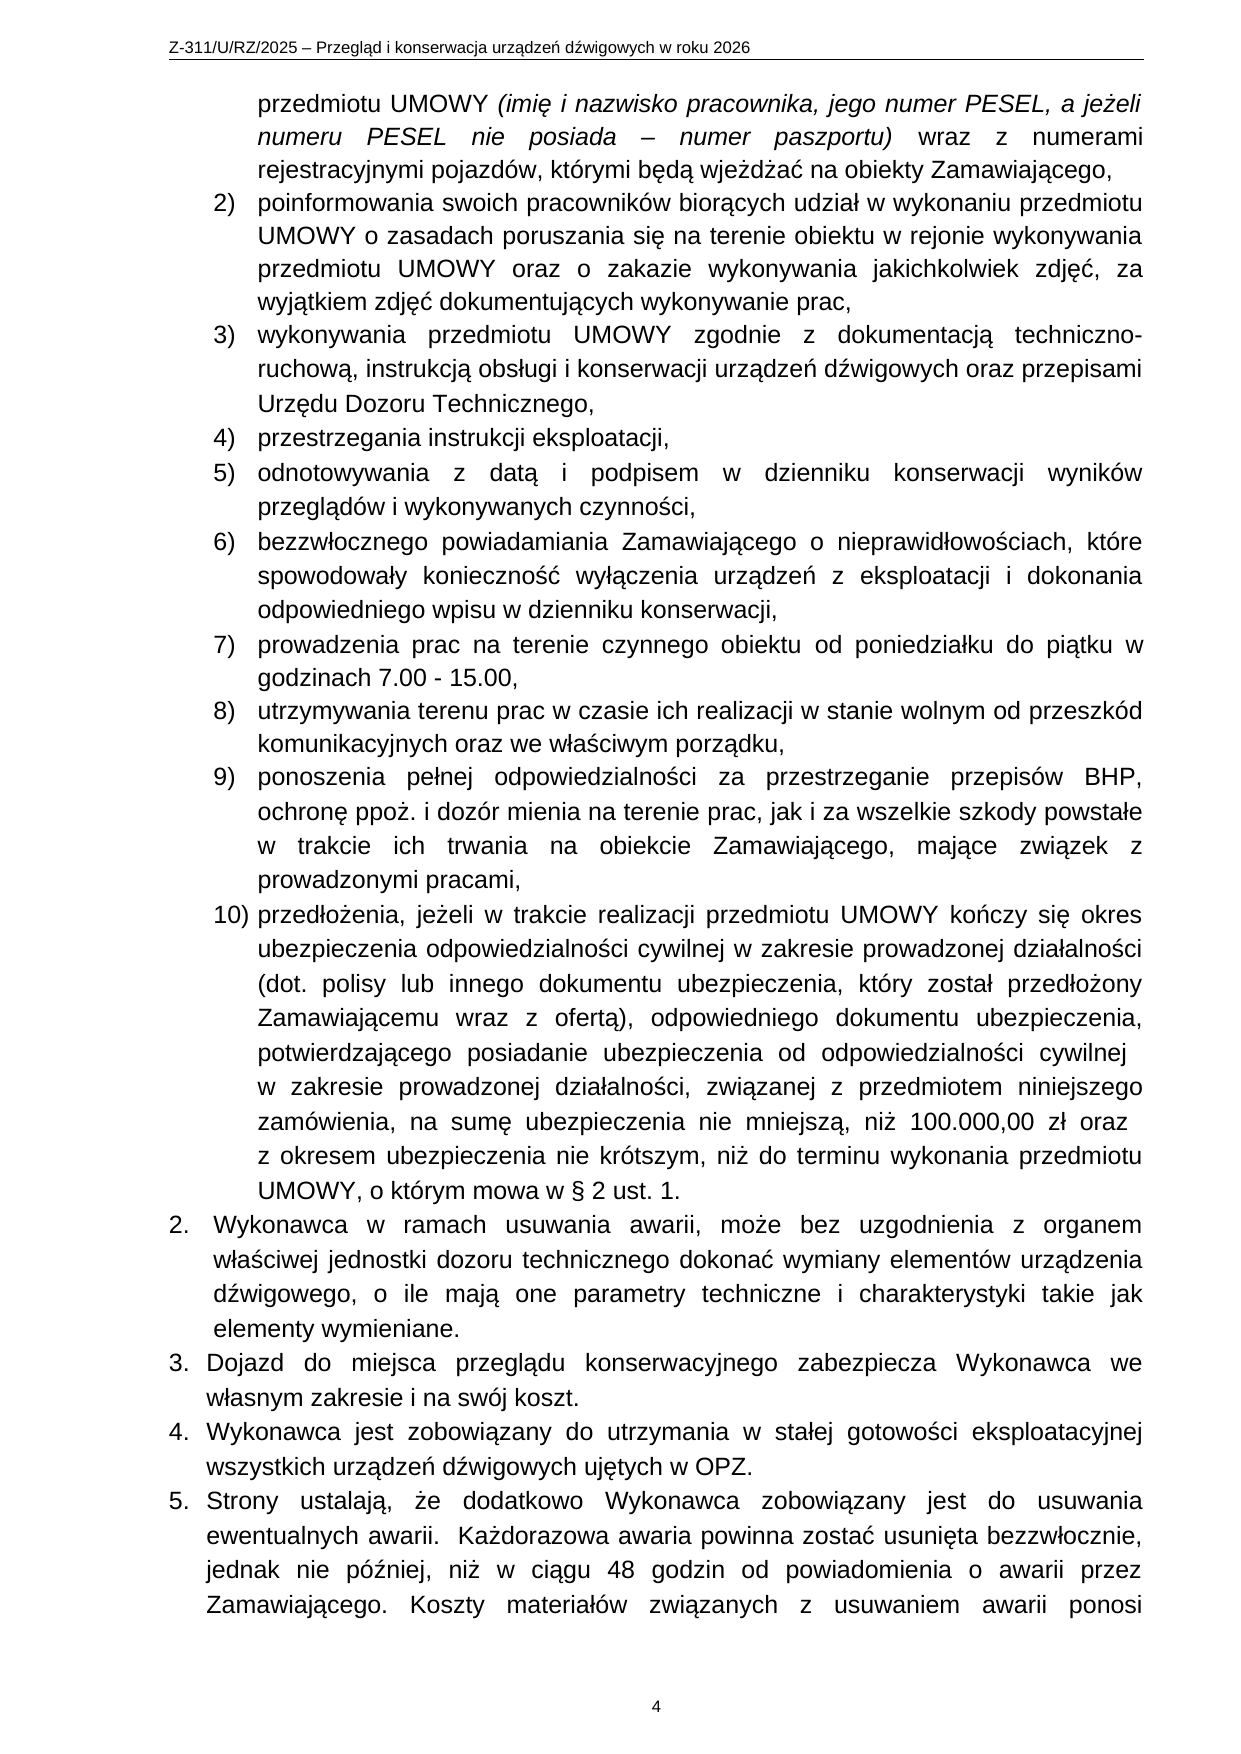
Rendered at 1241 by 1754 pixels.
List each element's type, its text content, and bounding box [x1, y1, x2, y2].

list Dojazd do miejsca przeglądu konserwacyjnego zabezpiecza Wykonawca we własnym zakresie i na swój koszt. [169, 1348, 1144, 1411]
list prowadzenia prac na terenie czynnego obiektu od poniedziałku do piątku w godzinach 7.00 - 15.00, [213, 630, 1144, 692]
list wykonywania przedmiotu UMOWY zgodnie z dokumentacją techniczno-ruchową, instrukcją obsługi i konserwacji urządzeń dźwigowych oraz przepisami Urzędu Dozoru Technicznego, [213, 320, 1144, 417]
list utrzymywania terenu prac w czasie ich realizacji w stanie wolnym od przeszkód komunikacyjnych oraz we właściwym porządku, [213, 696, 1144, 758]
list Wykonawca w ramach usuwania awarii, może bez uzgodnienia z organem właściwej jednostki dozoru technicznego dokonać wymiany elementów urządzenia dźwigowego, o ile mają one parametry techniczne i charakterystyki takie jak elementy wymieniane. [169, 1210, 1144, 1342]
list bezzwłocznego powiadamiania Zamawiającego o nieprawidłowościach, które spowodowały konieczność wyłączenia urządzeń z eksploatacji i dokonania odpowiedniego wpisu w dzienniku konserwacji, [213, 527, 1144, 624]
list Wykonawca jest zobowiązany do utrzymania w stałej gotowości eksploatacyjnej wszystkich urządzeń dźwigowych ujętych w OPZ. [169, 1417, 1144, 1480]
list poinformowania swoich pracowników biorących udział w wykonaniu przedmiotu UMOWY o zasadach poruszania się na terenie obiektu w rejonie wykonywania przedmiotu UMOWY oraz o zakazie wykonywania jakichkolwiek zdjęć, za wyjątkiem zdjęć dokumentujących wykonywanie prac, [213, 188, 1144, 315]
list przestrzegania instrukcji eksploatacji, [213, 423, 1144, 452]
list ponoszenia pełnej odpowiedzialności za przestrzeganie przepisów BHP, ochronę ppoż. i dozór mienia na terenie prac, jak i za wszelkie szkody powstałe w trakcie ich trwania na obiekcie Zamawiającego, mające związek z prowadzonymi pracami, [213, 762, 1144, 894]
list odnotowywania z datą i podpisem w dzienniku konserwacji wyników przeglądów i wykonywanych czynności, [213, 458, 1144, 521]
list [213, 88, 1144, 183]
list przedłożenia, jeżeli w trakcie realizacji przedmiotu UMOWY kończy się okres ubezpieczenia odpowiedzialności cywilnej w zakresie prowadzonej działalności (dot. polisy lub innego dokumentu ubezpieczenia, który został przedłożony Zamawiającemu wraz z ofertą), odpowiedniego dokumentu ubezpieczenia, potwierdzającego posiadanie ubezpieczenia od odpowiedzialności cywilnej w zakresie prowadzonej działalności, związanej z przedmiotem niniejszego zamówienia, na sumę ubezpieczenia nie mniejszą, niż 100.000,00 zł oraz z okresem ubezpieczenia nie krótszym, niż do terminu wykonania przedmiotu UMOWY, o którym mowa w § 2 ust. 1. [213, 900, 1144, 1204]
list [169, 1486, 1144, 1618]
